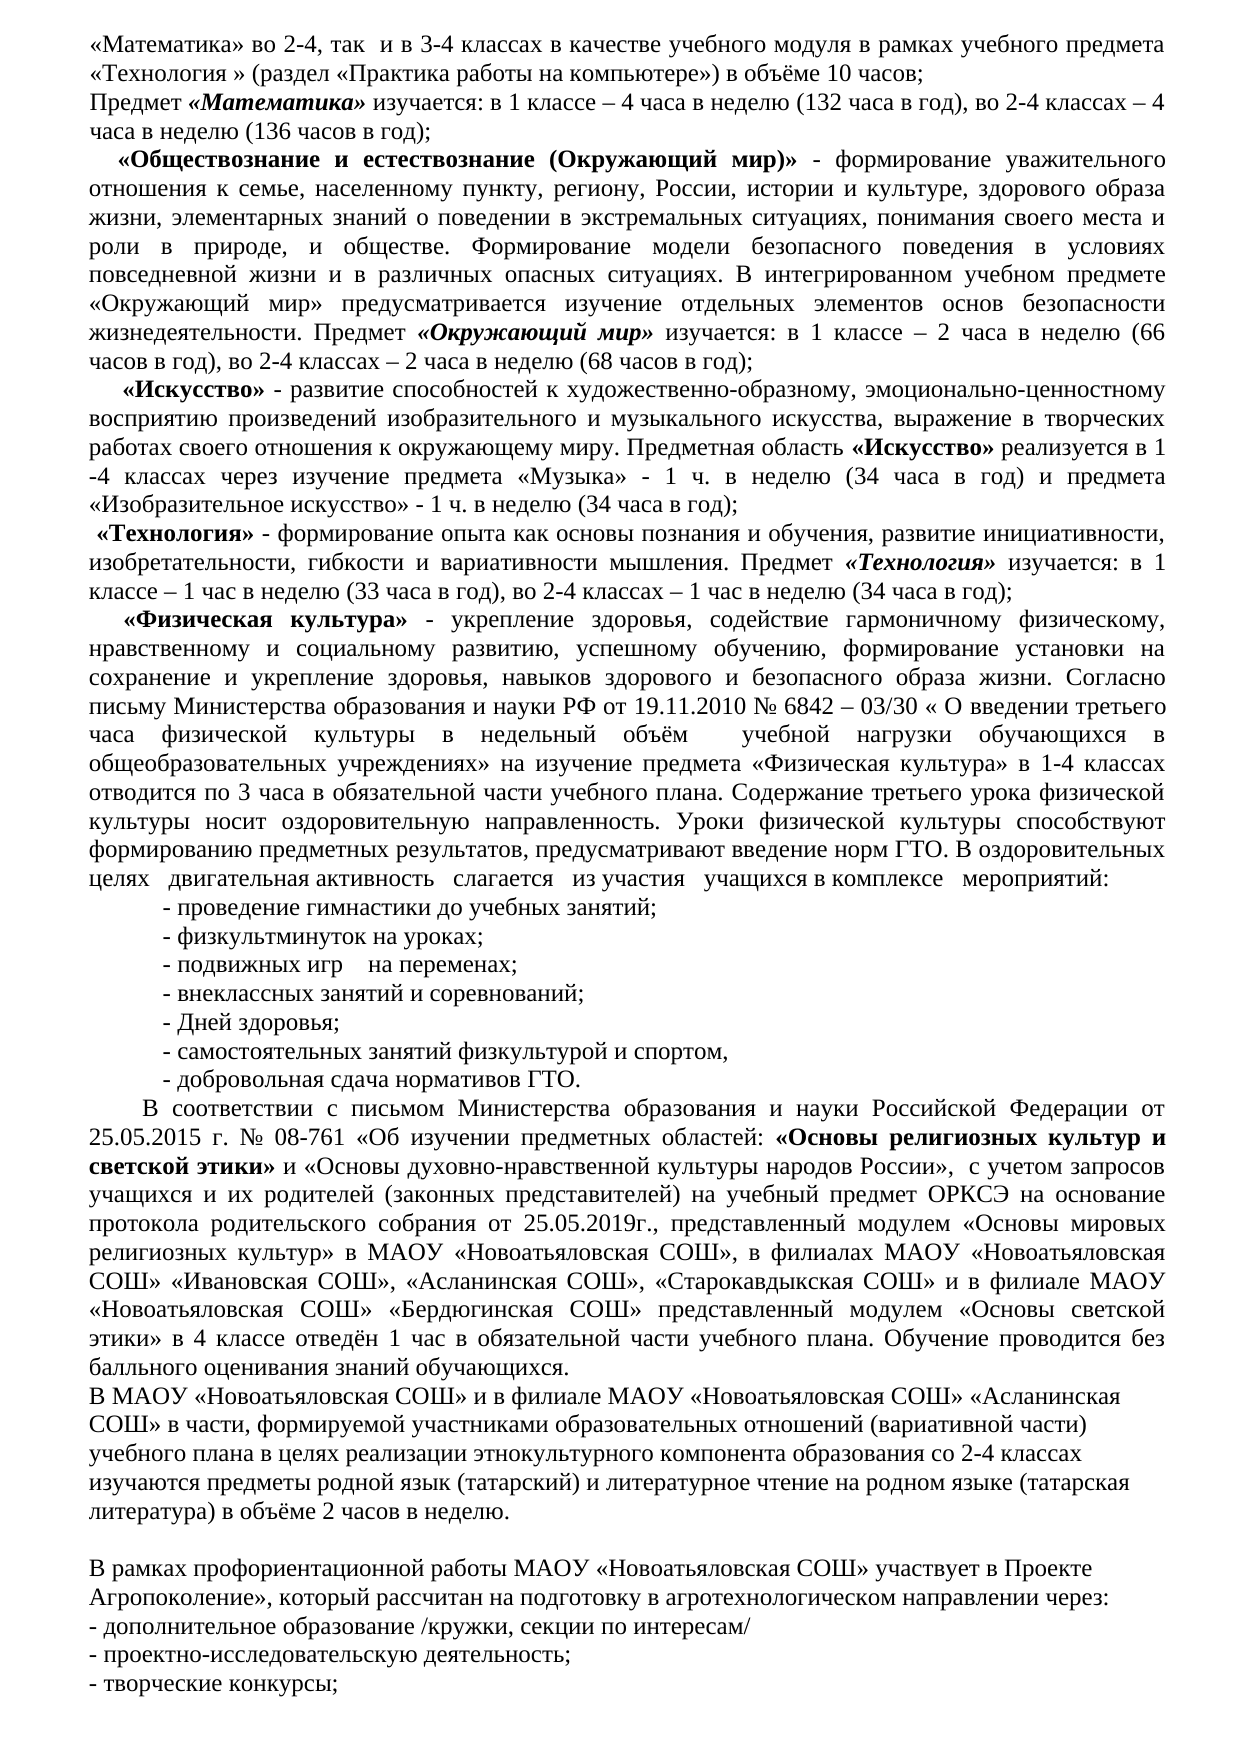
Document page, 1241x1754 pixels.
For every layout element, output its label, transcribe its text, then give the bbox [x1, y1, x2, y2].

text - творческие конкурсы; [89, 1668, 1166, 1697]
text - добровольная сдача нормативов ГТО. [89, 1064, 1166, 1093]
text - дополнительное образование /кружки, секции по интересам/ [89, 1611, 1166, 1639]
text - физкультминуток на уроках; [89, 921, 1166, 949]
text - Дней здоровья; [89, 1007, 1166, 1036]
text - проектно-исследовательскую деятельность; [89, 1639, 1166, 1668]
text «Физическая культура» - укрепление здоровья, содействие гармоничному физическому, нравственному и социальному развитию, успешному обучению, формирование установки на сохранение и укрепление здоровья, навыков здорового и безопасного образа жизни. Согласно письму Министерства образования и науки РФ от 19.11.2010 № 6842 – 03/30 « О введении третьего часа физической культуры в недельный объём учебной нагрузки обучающихся в общеобразовательных учреждениях» на изучение предмета «Физическая культура» в 1-4 классах отводится по 3 часа в обязательной части учебного плана. Содержание третьего урока физической культуры носит оздоровительную направленность. Уроки физической культуры способствуют формированию предметных результатов, предусматривают введение норм ГТО. В оздоровительных целях двигательная активность слагается из участия учащихся в комплексе мероприятий: [89, 604, 1166, 892]
text В соответствии с письмом Министерства образования и науки Российской Федерации от 25.05.2015 г. № 08-761 «Об изучении предметных областей: «Основы религиозных культур и светской этики» и «Основы духовно-нравственной культуры народов России», с учетом запросов учащихся и их родителей (законных представителей) на учебный предмет ОРКСЭ на основание протокола родительского собрания от 25.05.2019г., представленный модулем «Основы мировых религиозных культур» в МАОУ «Новоатьяловская СОШ», в филиалах МАОУ «Новоатьяловская СОШ» «Ивановская СОШ», «Асланинская СОШ», «Старокавдыкская СОШ» и в филиале МАОУ «Новоатьяловская СОШ» «Бердюгинская СОШ» представленный модулем «Основы светской этики» в 4 классе отведён 1 час в обязательной части учебного плана. Обучение проводится без балльного оценивания знаний обучающихся. [89, 1093, 1166, 1381]
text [89, 29, 1166, 87]
text «Искусство» - развитие способностей к художественно-образному, эмоционально-ценностному восприятию произведений изобразительного и музыкального искусства, выражение в творческих работах своего отношения к окружающему миру. Предметная область «Искусство» реализуется в 1 -4 классах через изучение предмета «Музыка» - 1 ч. в неделю (34 часа в год) и предмета «Изобразительное искусство» - 1 ч. в неделю (34 часа в год); [89, 374, 1166, 518]
text - внеклассных занятий и соревнований; [89, 978, 1166, 1007]
text «Технология» - формирование опыта как основы познания и обучения, развитие инициативности, изобретательности, гибкости и вариативности мышления. Предмет «Технология» изучается: в 1 классе – 1 час в неделю (33 часа в год), во 2-4 классах – 1 час в неделю (34 часа в год); [89, 518, 1166, 604]
text Предмет «Математика» изучается: в 1 классе – 4 часа в неделю (132 часа в год), во 2-4 классах – 4 часа в неделю (136 часов в год); [89, 87, 1166, 144]
text - подвижных игр на переменах; [89, 949, 1166, 978]
text «Обществознание и естествознание (Окружающий мир)» - формирование уважительного отношения к семье, населенному пункту, региону, России, истории и культуре, здорового образа жизни, элементарных знаний о поведении в экстремальных ситуациях, понимания своего места и роли в природе, и обществе. Формирование модели безопасного поведения в условиях повседневной жизни и в различных опасных ситуациях. В интегрированном учебном предмете «Окружающий мир» предусматривается изучение отдельных элементов основ безопасности жизнедеятельности. Предмет «Окружающий мир» изучается: в 1 классе – 2 часа в неделю (66 часов в год), во 2-4 классах – 2 часа в неделю (68 часов в год); [89, 144, 1166, 374]
text - проведение гимнастики до учебных занятий; [89, 892, 1166, 921]
text В рамках профориентационной работы МАОУ «Новоатьяловская СОШ» участвует в Проекте Агропоколение», который рассчитан на подготовку в агротехнологическом направлении через: [89, 1553, 1166, 1611]
text - самостоятельных занятий физкультурой и спортом, [89, 1036, 1166, 1064]
text В МАОУ «Новоатьяловская СОШ» и в филиале МАОУ «Новоатьяловская СОШ» «Асланинская СОШ» в части, формируемой участниками образовательных отношений (вариативной части) учебного плана в целях реализации этнокультурного компонента образования со 2-4 классах изучаются предметы родной язык (татарский) и литературное чтение на родном языке (татарская литература) в объёме 2 часов в неделю. [89, 1381, 1166, 1524]
